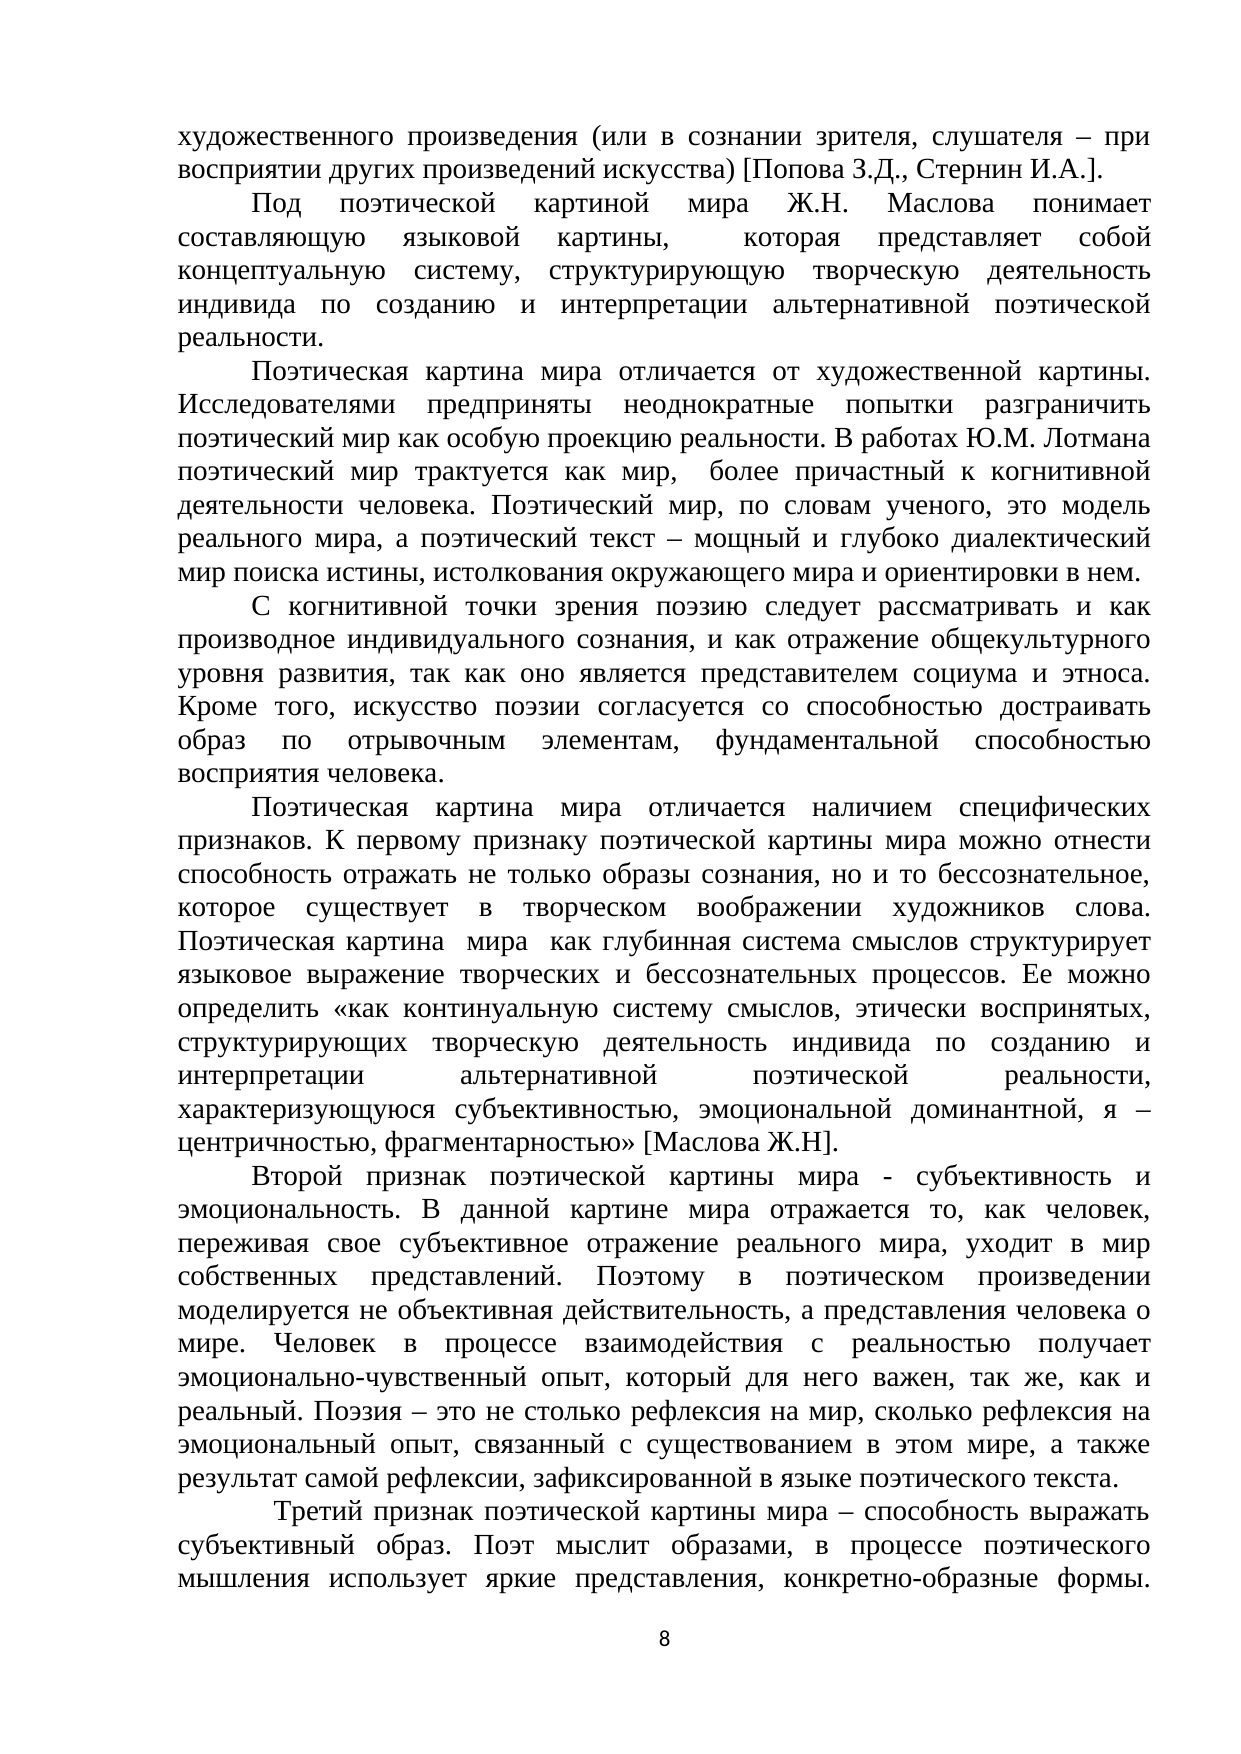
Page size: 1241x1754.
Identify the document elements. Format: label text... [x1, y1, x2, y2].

text Поэтическая картина мира отличается от художественной картины. Исследователями предприняты неоднократные попытки разграничить поэтический мир как особую проекцию реальности. В работах Ю.М. Лотмана поэтический мир трактуется как мир, более причастный к когнитивной деятельности человека. Поэтический мир, по словам ученого, это модель реального мира, а поэтический текст – мощный и глубоко диалектический мир поиска истины, истолкования окружающего мира и ориентировки в нем. [177, 353, 1152, 588]
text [177, 1493, 1152, 1594]
text Поэтическая картина мира отличается наличием специфических признаков. К первому признаку поэтической картины мира можно отнести способность отражать не только образы сознания, но и то бессознательное, которое существует в творческом воображении художников слова. Поэтическая картина мира как глубинная система смыслов структурирует языковое выражение творческих и бессознательных процессов. Ее можно определить «как континуальную систему смыслов, этически воспринятых, структурирующих творческую деятельность индивида по созданию и интерпретации альтернативной поэтической реальности, характеризующуюся субъективностью, эмоциональной доминантной, я – центричностью, фрагментарностью» [Маслова Ж.Н]. [177, 789, 1152, 1158]
text Под поэтической картиной мира Ж.Н. Маслова понимает составляющую языковой картины, которая представляет собой концептуальную систему, структурирующую творческую деятельность индивида по созданию и интерпретации альтернативной поэтической реальности. [177, 185, 1152, 353]
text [177, 118, 1152, 185]
text Второй признак поэтической картины мира - субъективность и эмоциональность. В данной картине мира отражается то, как человек, переживая свое субъективное отражение реального мира, уходит в мир собственных представлений. Поэтому в поэтическом произведении моделируется не объективная действительность, а представления человека о мире. Человек в процессе взаимодействия с реальностью получает эмоционально-чувственный опыт, который для него важен, так же, как и реальный. Поэзия – это не столько рефлексия на мир, сколько рефлексия на эмоциональный опыт, связанный с существованием в этом мире, а также результат самой рефлексии, зафиксированной в языке поэтического текста. [177, 1158, 1152, 1493]
text С когнитивной точки зрения поэзию следует рассматривать и как производное индивидуального сознания, и как отражение общекультурного уровня развития, так как оно является представителем социума и этноса. Кроме того, искусство поэзии согласуется со способностью достраивать образ по отрывочным элементам, фундаментальной способностью восприятия человека. [177, 588, 1152, 789]
